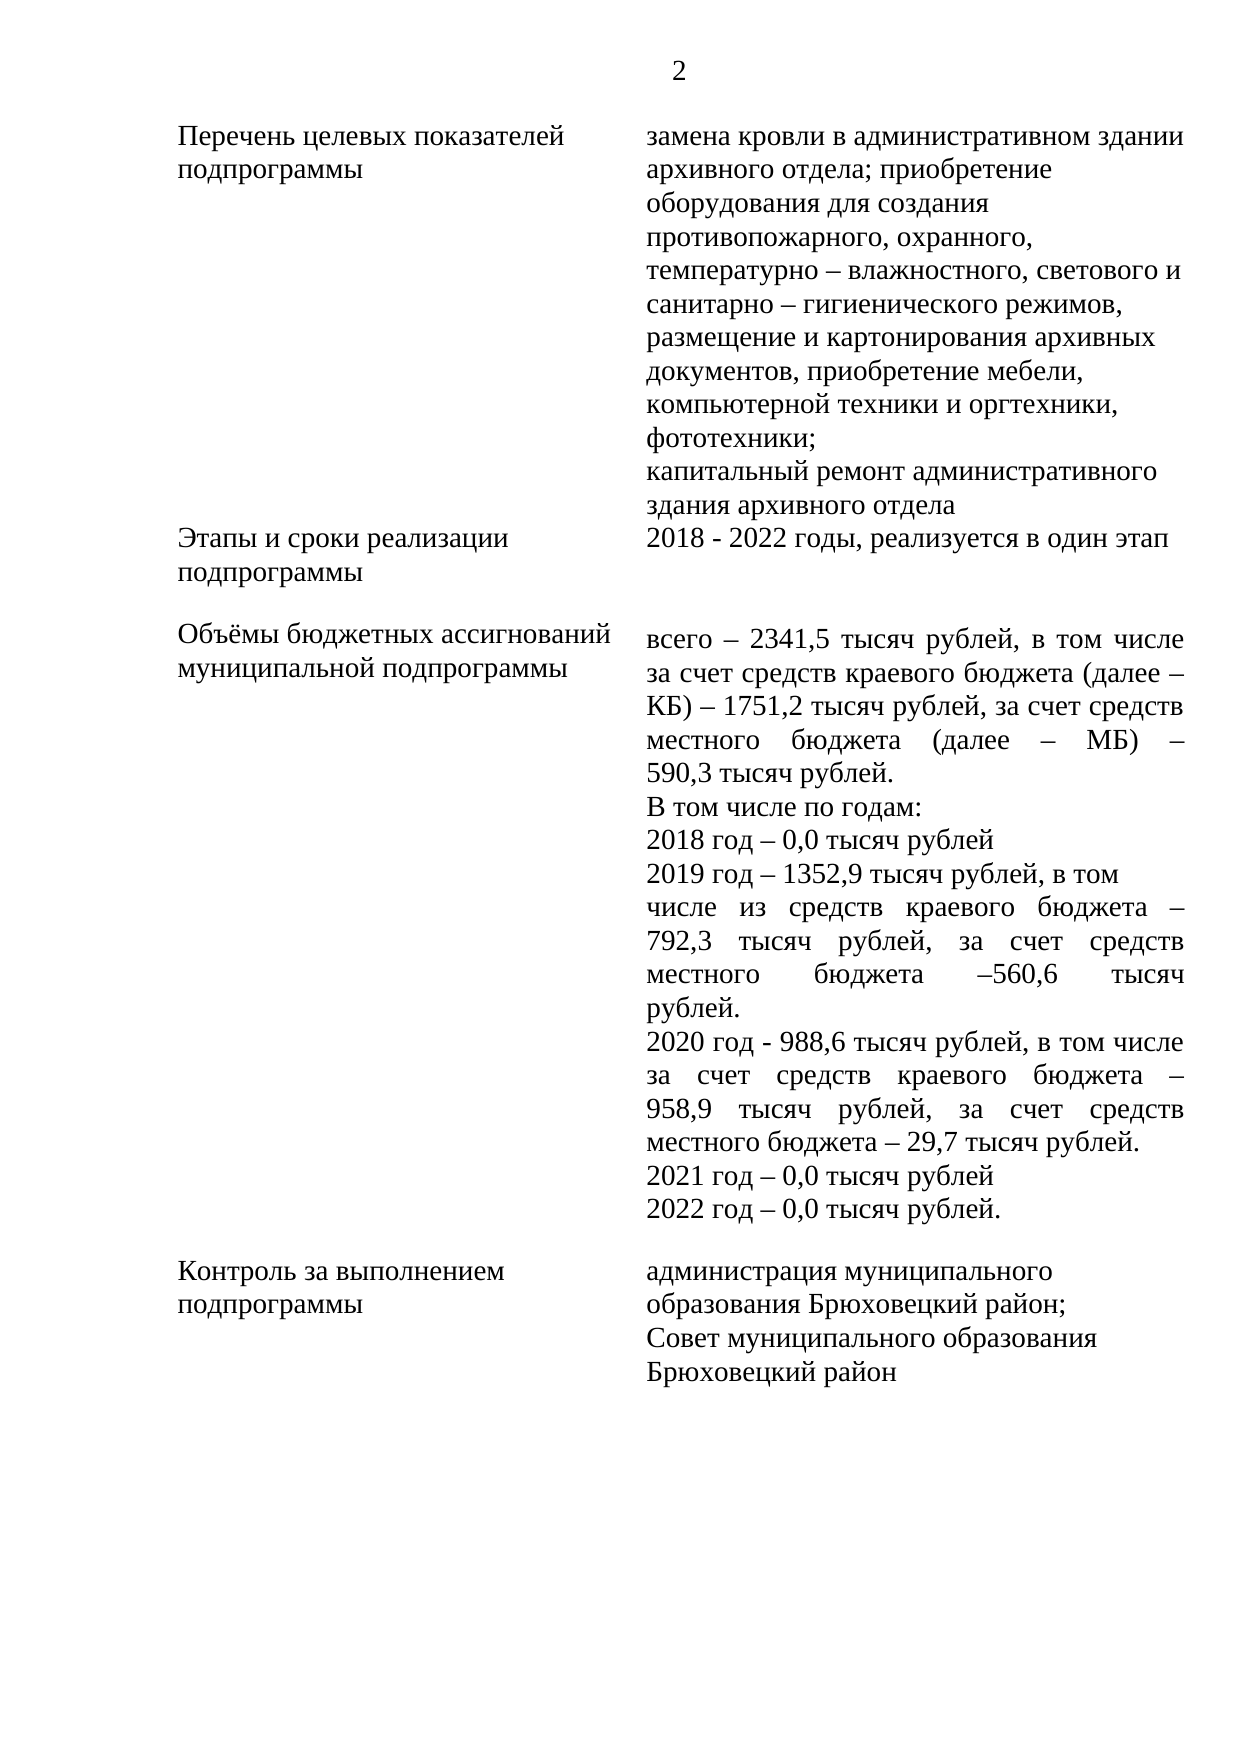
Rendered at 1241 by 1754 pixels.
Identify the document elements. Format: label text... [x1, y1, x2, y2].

table_cell замена кровли в административном здании архивного отдела; приобретение оборудования для создания противопожарного, охранного, температурно – влажностного, светового и санитарно – гигиенического режимов, размещение и картонирования архивных документов, приобретение мебели, компьютерной техники и оргтехники, фототехники; капитальный ремонт административного здания архивного отдела [635, 118, 1196, 521]
table_cell 2018 - 2022 годы, реализуется в один этап [635, 521, 1196, 588]
table_cell Контроль за выполнением подпрограммы [166, 1253, 635, 1416]
table_cell Объёмы бюджетных ассигнований муниципальной подпрограммы [166, 588, 635, 1253]
table_cell Перечень целевых показателей подпрограммы [166, 118, 635, 521]
table_cell Этапы и сроки реализации подпрограммы [166, 521, 635, 588]
table_cell администрация муниципального образования Брюховецкий район; Совет муниципального образования Брюховецкий район [635, 1253, 1196, 1416]
table_cell всего – 2341,5 тысяч рублей, в том числе за счет средств краевого бюджета (далее – КБ) – 1751,2 тысяч рублей, за счет средств местного бюджета (далее – МБ) – 590,3 тысяч рублей. В том числе по годам: 2018 год – 0,0 тысяч рублей 2019 год – 1352,9 тысяч рублей, в том числе из средств краевого бюджета – 792,3 тысяч рублей, за счет средств местного бюджета –560,6 тысяч рублей. 2020 год - 988,6 тысяч рублей, в том числе за счет средств краевого бюджета – 958,9 тысяч рублей, за счет средств местного бюджета – 29,7 тысяч рублей. 2021 год – 0,0 тысяч рублей 2022 год – 0,0 тысяч рублей. [635, 588, 1196, 1253]
